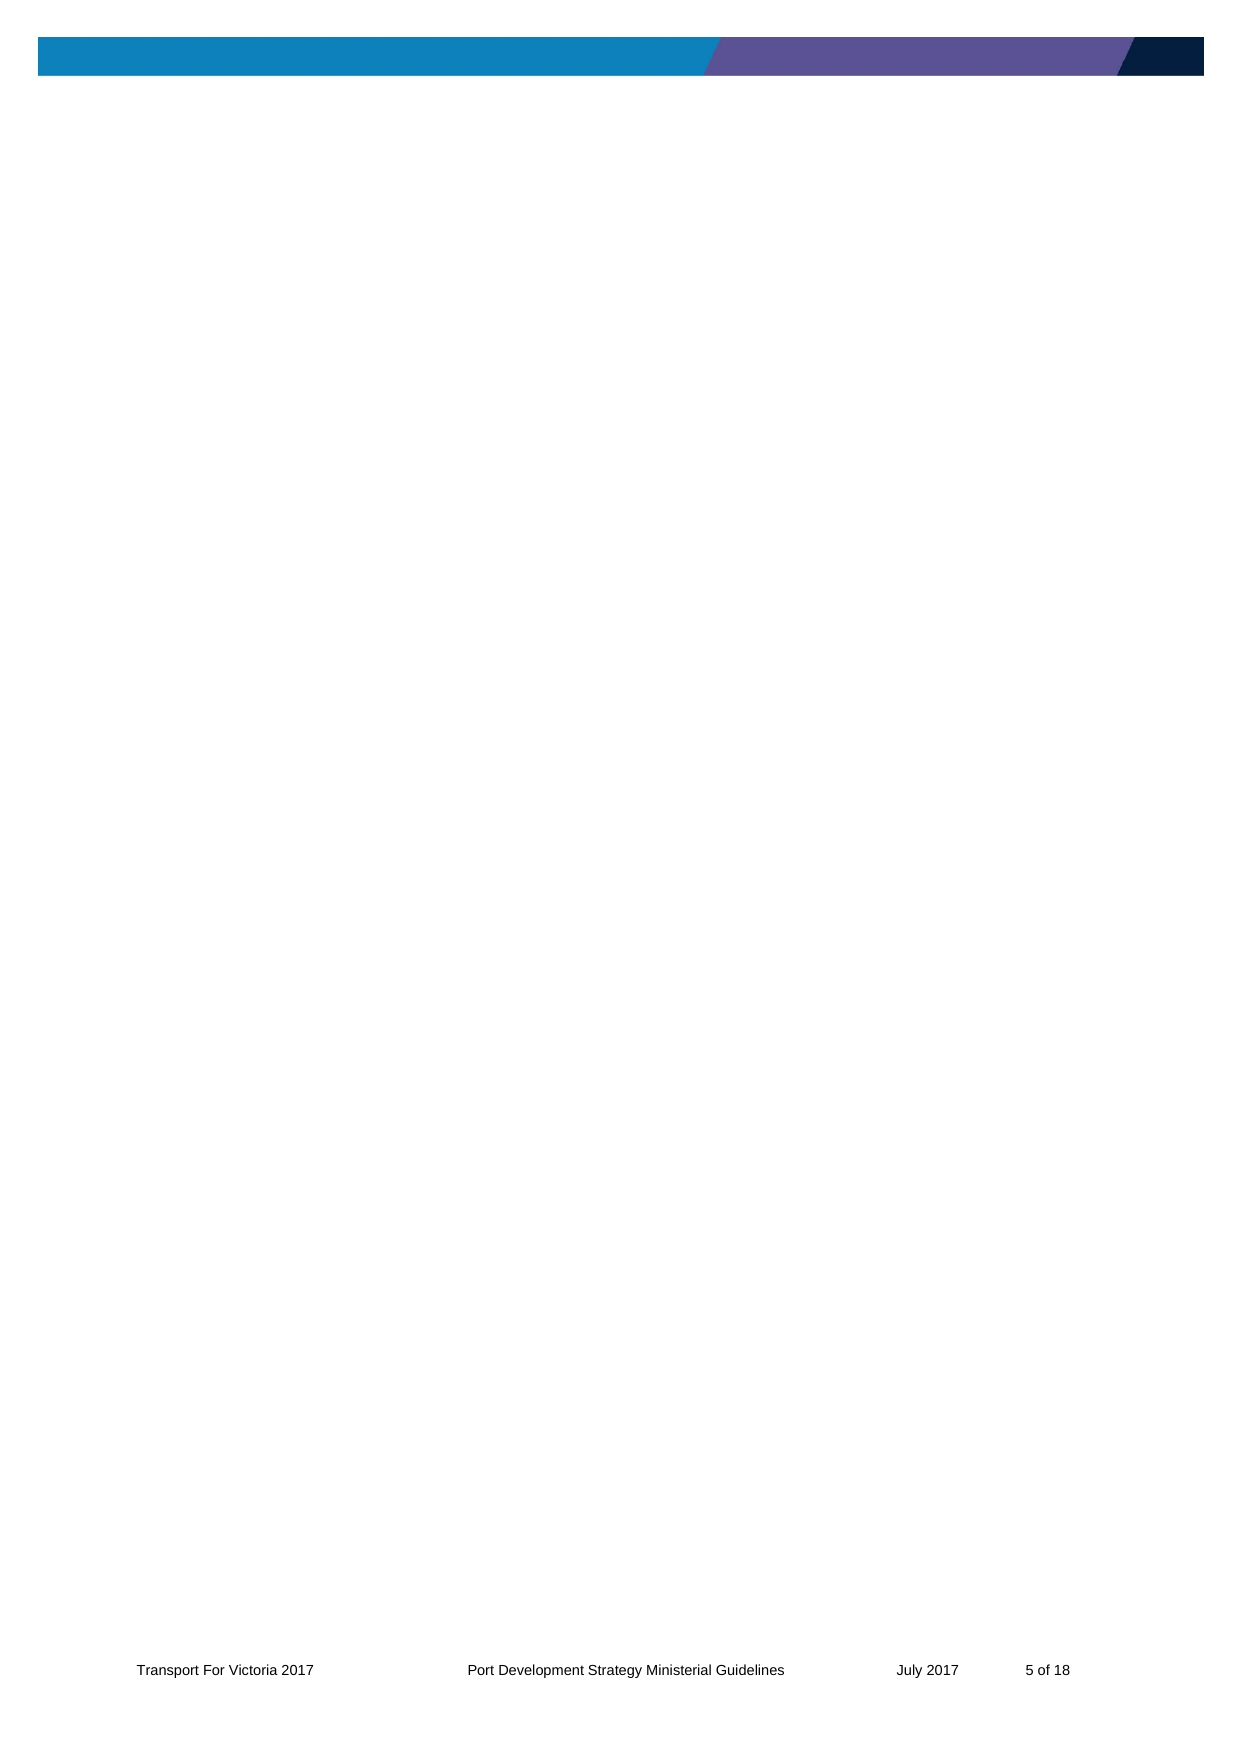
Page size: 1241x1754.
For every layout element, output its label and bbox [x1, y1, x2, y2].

picture [0, 0, 1241, 113]
